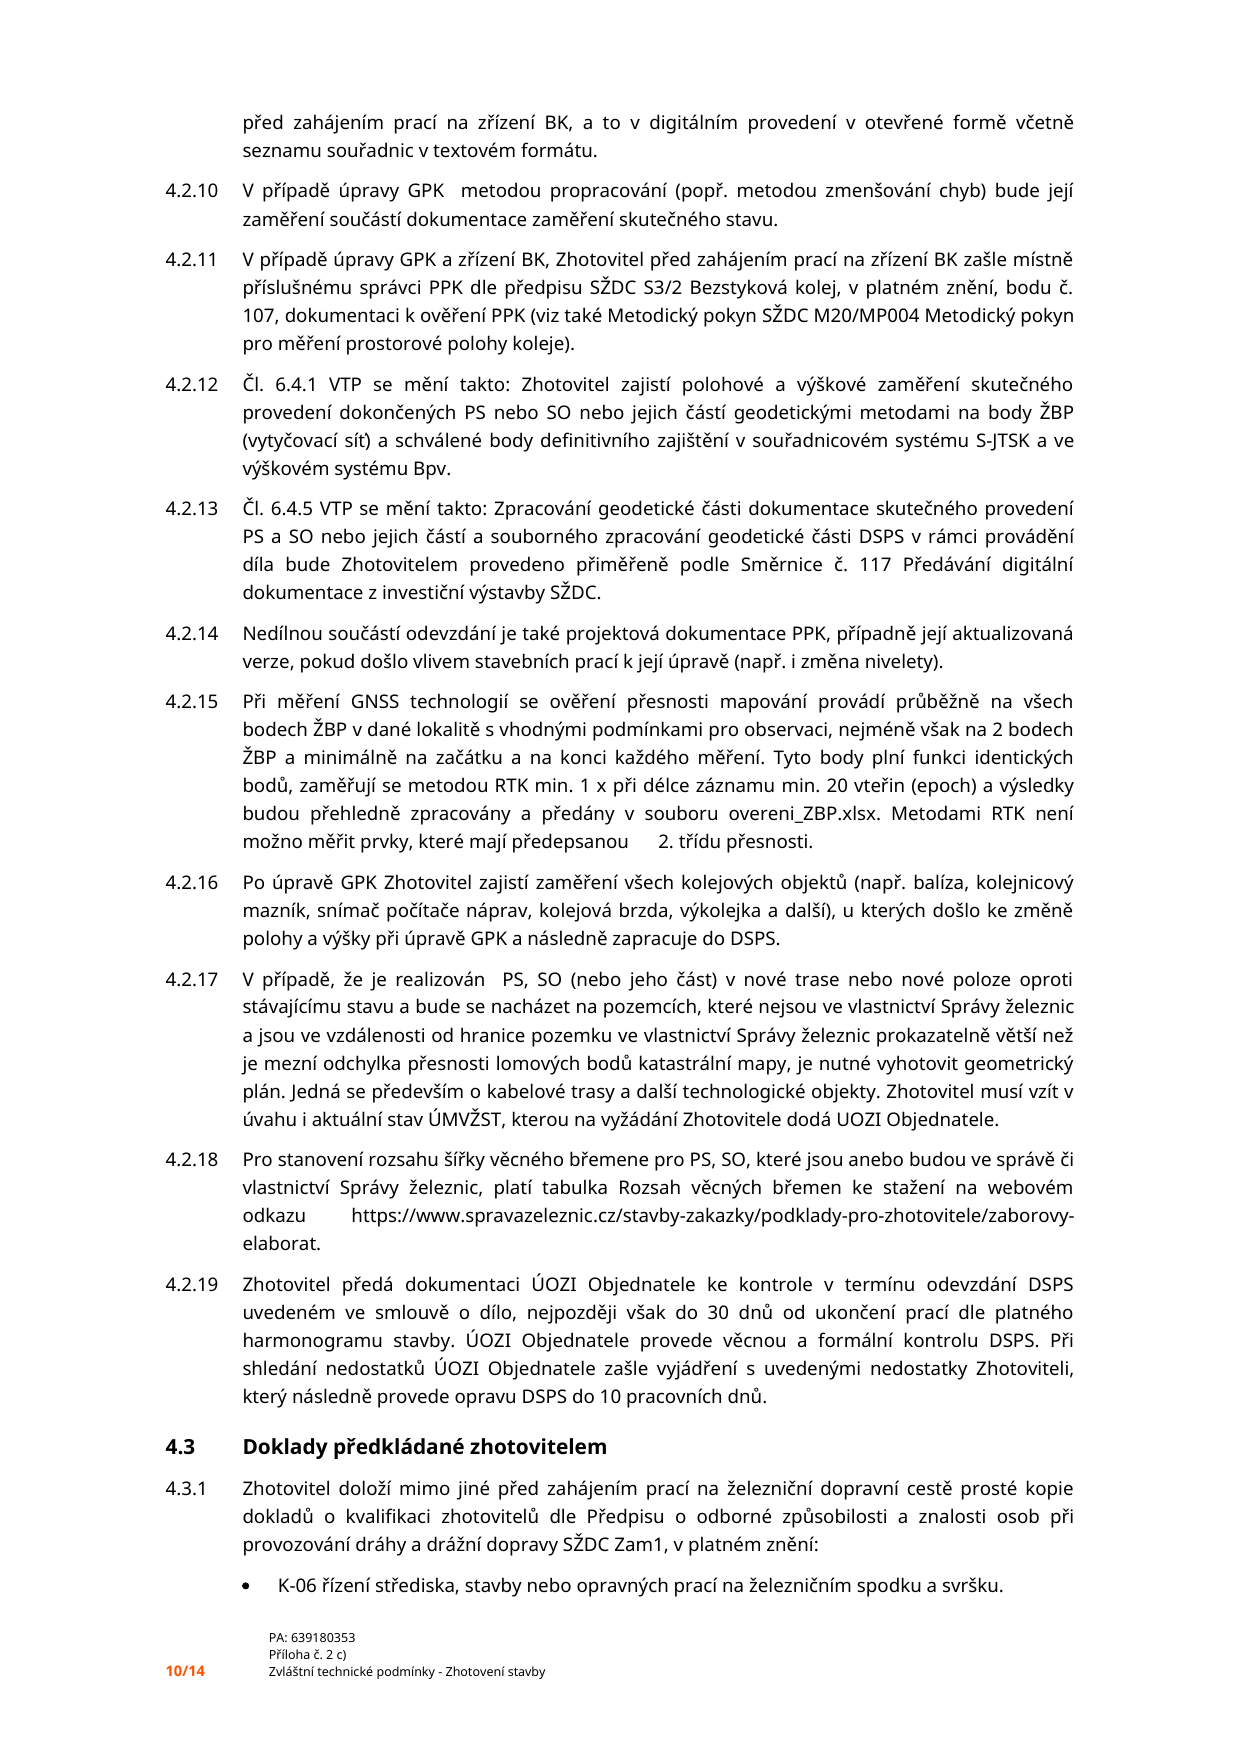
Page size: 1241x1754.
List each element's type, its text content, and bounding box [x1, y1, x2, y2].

text Zhotovitel předá dokumentaci ÚOZI Objednatele ke kontrole v termínu odevzdání DSPS uvedeném ve smlouvě o dílo, nejpozději však do 30 dnů od ukončení prací dle platného harmonogramu stavby. ÚOZI Objednatele provede věcnou a formální kontrolu DSPS. Při shledání nedostatků ÚOZI Objednatele zašle vyjádření s uvedenými nedostatky Zhotoviteli, který následně provede opravu DSPS do 10 pracovních dnů. [165, 1271, 1075, 1409]
text V případě, že je realizován PS, SO (nebo jeho část) v nové trase nebo nové poloze oproti stávajícímu stavu a bude se nacházet na pozemcích, které nejsou ve vlastnictví Správy železnic a jsou ve vzdálenosti od hranice pozemku ve vlastnictví Správy železnic prokazatelně větší než je mezní odchylka přesnosti lomových bodů katastrální mapy, je nutné vyhotovit geometrický plán. Jedná se především o kabelové trasy a další technologické objekty. Zhotovitel musí vzít v úvahu i aktuální stav ÚMVŽST, kterou na vyžádání Zhotovitele dodá UOZI Objednatele. [165, 966, 1075, 1131]
list K-06 řízení střediska, stavby nebo opravných prací na železničním spodku a svršku. [242, 1572, 1075, 1598]
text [165, 109, 1075, 163]
text V případě úpravy GPK metodou propracování (popř. metodou zmenšování chyb) bude její zaměření součástí dokumentace zaměření skutečného stavu. [165, 178, 1075, 231]
text Čl. 6.4.5 VTP se mění takto: Zpracování geodetické části dokumentace skutečného provedení PS a SO nebo jejich částí a souborného zpracování geodetické části DSPS v rámci provádění díla bude Zhotovitelem provedeno přiměřeně podle Směrnice č. 117 Předávání digitální dokumentace z investiční výstavby SŽDC. [165, 496, 1075, 605]
text Čl. 6.4.1 VTP se mění takto: Zhotovitel zajistí polohové a výškové zaměření skutečného provedení dokončených PS nebo SO nebo jejich částí geodetickými metodami na body ŽBP (vytyčovací síť) a schválené body definitivního zajištění v souřadnicovém systému S-JTSK a ve výškovém systému Bpv. [165, 371, 1075, 481]
text Zhotovitel doloží mimo jiné před zahájením prací na železniční dopravní cestě prosté kopie dokladů o kvalifikaci zhotovitelů dle Předpisu o odborné způsobilosti a znalosti osob při provozování dráhy a drážní dopravy SŽDC Zam1, v platném znění: [165, 1476, 1075, 1557]
text Pro stanovení rozsahu šířky věcného břemene pro PS, SO, které jsou anebo budou ve správě či vlastnictví Správy železnic, platí tabulka Rozsah věcných břemen ke stažení na webovém odkazu https://www.spravazeleznic.cz/stavby-zakazky/podklady-pro-zhotovitele/zaborovy-elaborat. [165, 1146, 1075, 1256]
text Při měření GNSS technologií se ověření přesnosti mapování provádí průběžně na všech bodech ŽBP v dané lokalitě s vhodnými podmínkami pro observaci, nejméně však na 2 bodech ŽBP a minimálně na začátku a na konci každého měření. Tyto body plní funkci identických bodů, zaměřují se metodou RTK min. 1 x při délce záznamu min. 20 vteřin (epoch) a výsledky budou přehledně zpracovány a předány v souboru overeni_ZBP.xlsx. Metodami RTK není možno měřit prvky, které mají předepsanou 2. třídu přesnosti. [165, 689, 1075, 854]
text Po úpravě GPK Zhotovitel zajistí zaměření všech kolejových objektů (např. balíza, kolejnicový mazník, snímač počítače náprav, kolejová brzda, výkolejka a další), u kterých došlo ke změně polohy a výšky při úpravě GPK a následně zapracuje do DSPS. [165, 869, 1075, 951]
text Nedílnou součástí odevzdání je také projektová dokumentace PPK, případně její aktualizovaná verze, pokud došlo vlivem stavebních prací k její úpravě (např. i změna nivelety). [165, 620, 1075, 674]
text Doklady předkládané zhotovitelem [165, 1432, 1075, 1460]
text V případě úpravy GPK a zřízení BK, Zhotovitel před zahájením prací na zřízení BK zašle místně příslušnému správci PPK dle předpisu SŽDC S3/2 Bezstyková kolej, v platném znění, bodu č. 107, dokumentaci k ověření PPK (viz také Metodický pokyn SŽDC M20/MP004 Metodický pokyn pro měření prostorové polohy koleje). [165, 246, 1075, 356]
